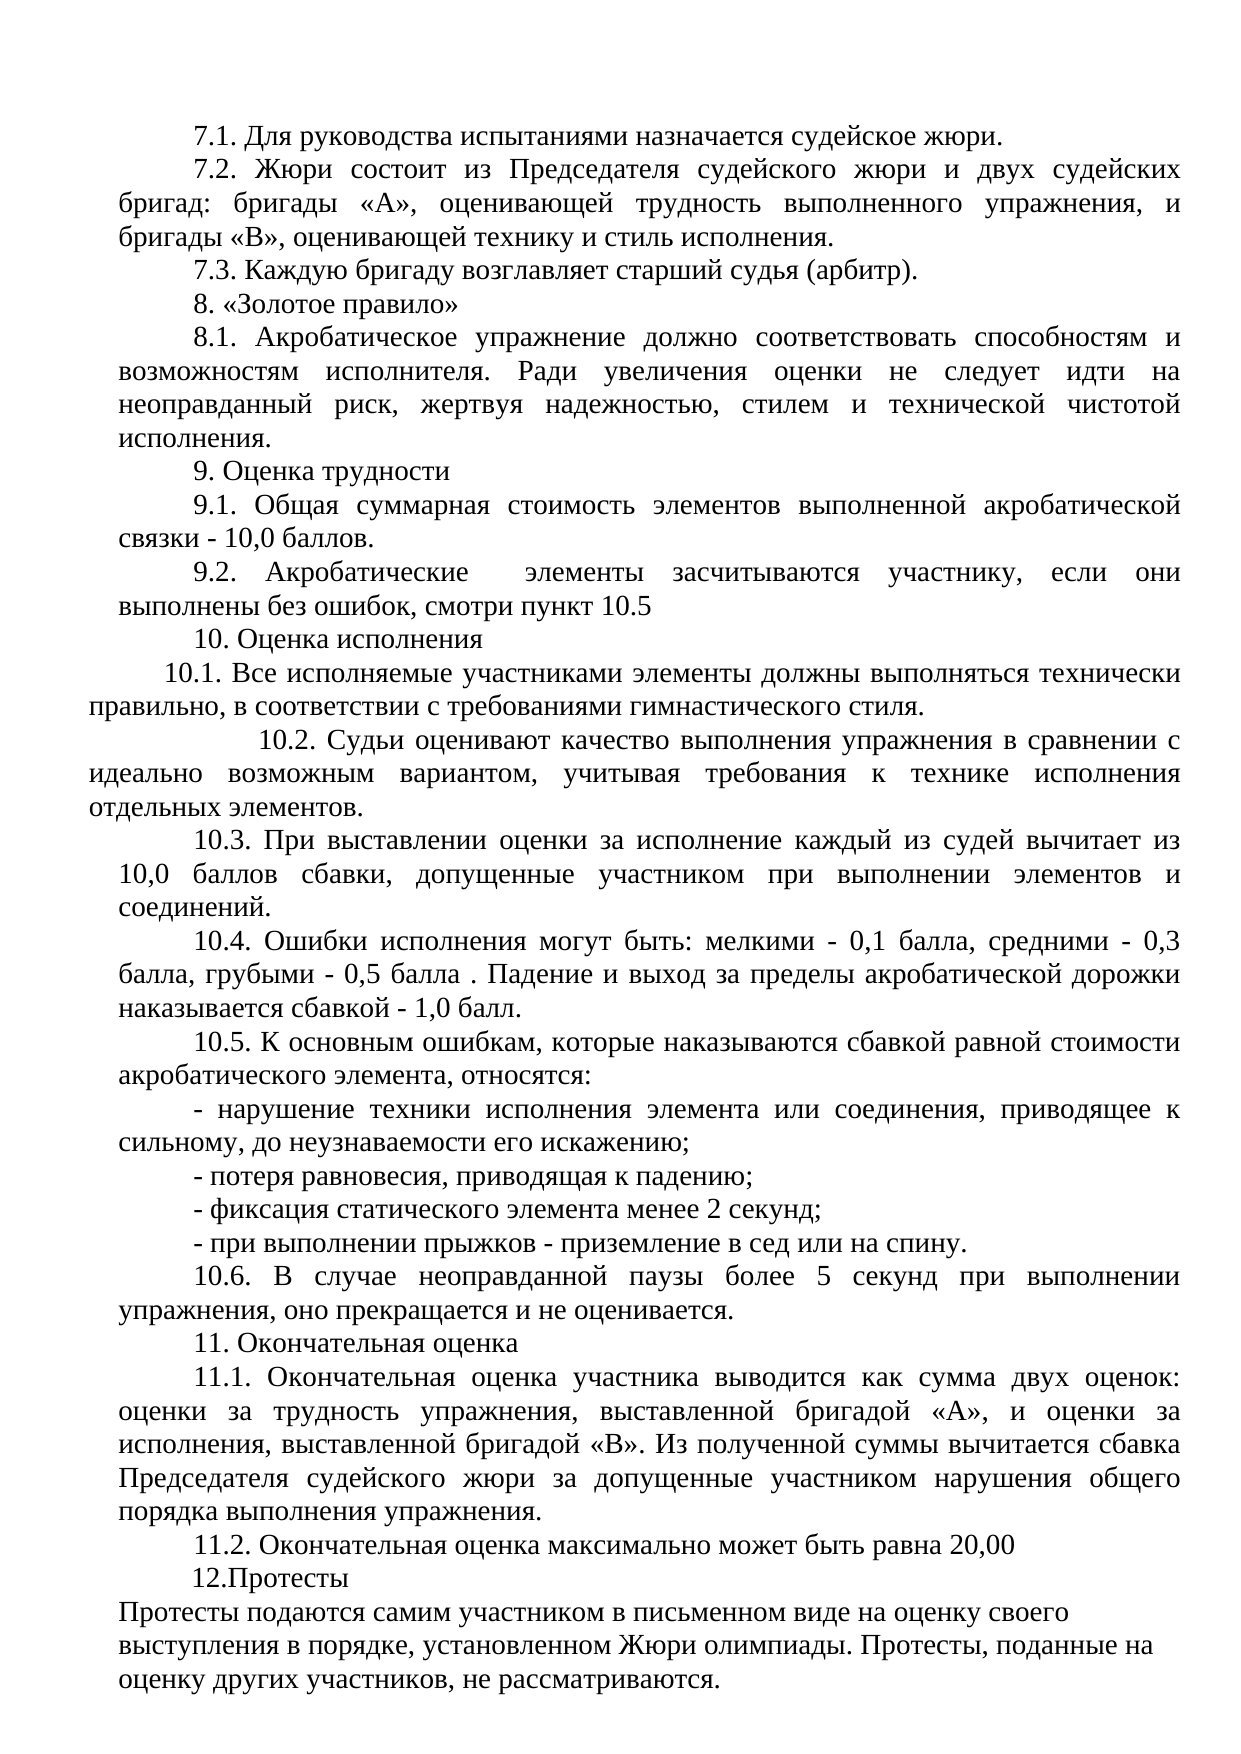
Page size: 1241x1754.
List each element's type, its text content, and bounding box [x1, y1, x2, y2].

text 10.2. Судьи оценивают качество выполнения упражнения в сравнении с идеально возможным вариантом, учитывая требования к технике исполнения отдельных элементов. [88, 722, 1182, 822]
text - при выполнении прыжков - приземление в сед или на спину. [118, 1225, 1182, 1258]
text - нарушение техники исполнения элемента или соединения, приводящее к сильному, до неузнаваемости его искажению; [118, 1091, 1182, 1158]
text 9. Оценка трудности [118, 453, 1182, 487]
text Протесты подаются самим участником в письменном виде на оценку своего выступления в порядке, установленном Жюри олимпиады. Протесты, поданные на оценку других участников, не рассматриваются. [118, 1594, 1181, 1694]
text - потеря равновесия, приводящая к падению; [118, 1158, 1182, 1191]
text 12.Протесты [118, 1560, 1181, 1594]
text 10.4. Ошибки исполнения могут быть: мелкими - 0,1 балла, средними - 0,3 балла, грубыми - 0,5 балла . Падение и выход за пределы акробатической дорожки наказывается сбавкой - 1,0 балл. [118, 923, 1182, 1024]
text 10.3. При выставлении оценки за исполнение каждый из судей вычитает из 10,0 баллов сбавки, допущенные участником при выполнении элементов и соединений. [118, 822, 1182, 923]
text 10. Оценка исполнения [118, 621, 1182, 655]
text - фиксация статического элемента менее 2 секунд; [118, 1191, 1182, 1225]
text 10.6. В случае неоправданной паузы более 5 секунд при выполнении упражнения, оно прекращается и не оценивается. [118, 1258, 1182, 1326]
text 10.1. Все исполняемые участниками элементы должны выполняться технически правильно, в соответствии с требованиями гимнастического стиля. [88, 655, 1182, 722]
text 8. «Золотое правило» [118, 286, 1182, 319]
text 11.2. Окончательная оценка максимально может быть равна 20,00 [118, 1527, 1182, 1560]
text 11.1. Окончательная оценка участника выводится как сумма двух оценок: оценки за трудность упражнения, выставленной бригадой «А», и оценки за исполнения, выставленной бригадой «В». Из полученной суммы вычитается сбавка Председателя судейского жюри за допущенные участником нарушения общего порядка выполнения упражнения. [118, 1359, 1182, 1527]
text 9.2. Акробатические элементы засчитываются участнику, если они выполнены без ошибок, смотри пункт 10.5 [118, 554, 1182, 621]
text 9.1. Общая суммарная стоимость элементов выполненной акробатической связки - 10,0 баллов. [118, 487, 1182, 554]
text 11. Окончательная оценка [118, 1326, 1182, 1359]
text 8.1. Акробатическое упражнение должно соответствовать способностям и возможностям исполнителя. Ради увеличения оценки не следует идти на неоправданный риск, жертвуя надежностью, стилем и технической чистотой исполнения. [118, 319, 1182, 453]
text 7.3. Каждую бригаду возглавляет старший судья (арбитр). [118, 252, 1182, 286]
text 10.5. К основным ошибкам, которые наказываются сбавкой равной стоимости акробатического элемента, относятся: [118, 1024, 1182, 1091]
text 7.1. Для руководства испытаниями назначается судейское жюри. [118, 118, 1182, 152]
text 7.2. Жюри состоит из Председателя судейского жюри и двух судейских бригад: бригады «А», оценивающей трудность выполненного упражнения, и бригады «В», оценивающей технику и стиль исполнения. [118, 152, 1182, 252]
